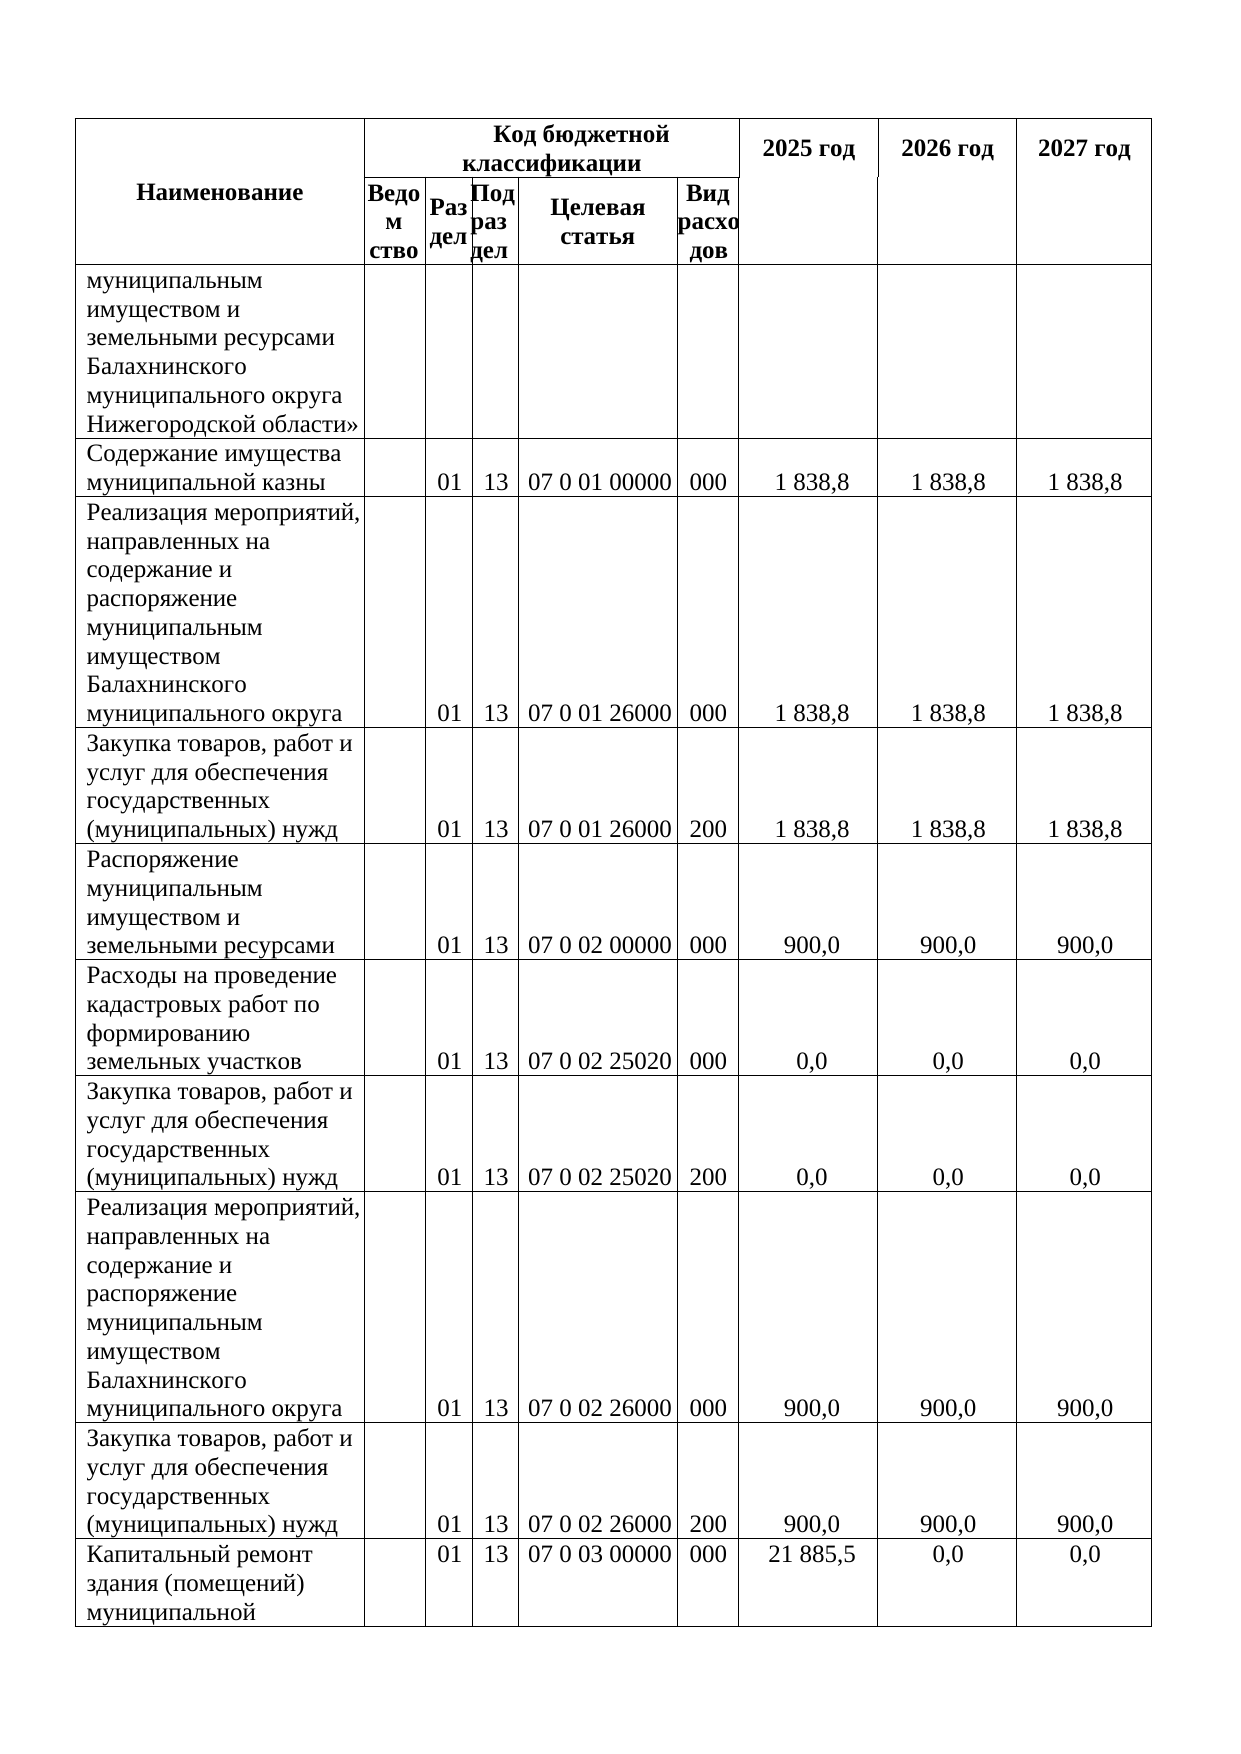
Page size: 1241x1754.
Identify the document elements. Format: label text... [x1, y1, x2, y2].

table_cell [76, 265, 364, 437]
table_cell Раз дел [426, 178, 472, 264]
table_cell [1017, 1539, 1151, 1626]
table_cell Целевая статья [519, 178, 677, 264]
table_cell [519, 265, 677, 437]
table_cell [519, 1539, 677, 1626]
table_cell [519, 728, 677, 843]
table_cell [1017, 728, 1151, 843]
table_header Код бюджетной классификации [365, 119, 739, 177]
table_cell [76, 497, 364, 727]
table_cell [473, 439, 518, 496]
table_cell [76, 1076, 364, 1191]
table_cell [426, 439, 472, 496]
table_cell Ведом ство [365, 178, 425, 264]
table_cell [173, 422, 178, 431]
table_header 2025 год [740, 119, 878, 177]
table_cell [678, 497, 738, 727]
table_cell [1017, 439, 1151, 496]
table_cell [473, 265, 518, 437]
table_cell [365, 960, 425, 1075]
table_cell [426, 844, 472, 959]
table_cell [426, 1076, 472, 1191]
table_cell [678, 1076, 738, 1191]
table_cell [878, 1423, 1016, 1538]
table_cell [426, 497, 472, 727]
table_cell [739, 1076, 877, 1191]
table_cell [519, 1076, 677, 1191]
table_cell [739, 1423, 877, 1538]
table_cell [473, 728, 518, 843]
table_cell [739, 177, 877, 264]
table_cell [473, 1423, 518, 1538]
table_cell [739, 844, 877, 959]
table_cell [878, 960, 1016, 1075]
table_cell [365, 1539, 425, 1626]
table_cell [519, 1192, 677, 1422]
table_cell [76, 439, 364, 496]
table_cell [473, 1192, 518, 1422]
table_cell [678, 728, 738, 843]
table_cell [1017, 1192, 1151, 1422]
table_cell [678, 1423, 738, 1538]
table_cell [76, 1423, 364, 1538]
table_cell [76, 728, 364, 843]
table_cell Вид расходов [678, 178, 738, 264]
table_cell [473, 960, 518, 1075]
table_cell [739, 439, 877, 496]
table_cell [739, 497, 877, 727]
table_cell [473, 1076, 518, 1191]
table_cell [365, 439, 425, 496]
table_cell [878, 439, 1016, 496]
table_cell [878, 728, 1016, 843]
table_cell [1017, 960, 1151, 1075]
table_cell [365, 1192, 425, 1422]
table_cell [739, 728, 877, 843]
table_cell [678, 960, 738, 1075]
table_cell [878, 177, 1016, 264]
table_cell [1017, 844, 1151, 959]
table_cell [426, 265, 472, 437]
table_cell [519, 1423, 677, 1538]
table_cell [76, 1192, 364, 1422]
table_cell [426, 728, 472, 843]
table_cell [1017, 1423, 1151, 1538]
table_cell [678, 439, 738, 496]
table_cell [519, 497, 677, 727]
table_header 2027 год [1017, 119, 1151, 177]
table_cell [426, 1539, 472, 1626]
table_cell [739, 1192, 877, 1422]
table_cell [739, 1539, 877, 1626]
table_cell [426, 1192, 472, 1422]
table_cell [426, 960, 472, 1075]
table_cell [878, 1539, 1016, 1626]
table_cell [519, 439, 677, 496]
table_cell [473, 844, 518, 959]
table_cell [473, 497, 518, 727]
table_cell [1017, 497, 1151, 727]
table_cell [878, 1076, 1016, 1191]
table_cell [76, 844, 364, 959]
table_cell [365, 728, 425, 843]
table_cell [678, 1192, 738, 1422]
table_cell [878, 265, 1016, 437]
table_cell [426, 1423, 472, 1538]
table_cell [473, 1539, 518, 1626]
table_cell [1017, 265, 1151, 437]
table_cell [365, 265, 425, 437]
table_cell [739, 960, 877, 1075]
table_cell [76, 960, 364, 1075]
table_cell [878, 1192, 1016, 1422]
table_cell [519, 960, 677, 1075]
table_cell Под раз дел [473, 178, 518, 264]
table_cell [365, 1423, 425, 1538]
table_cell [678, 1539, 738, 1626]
table_header 2026 год [879, 119, 1016, 177]
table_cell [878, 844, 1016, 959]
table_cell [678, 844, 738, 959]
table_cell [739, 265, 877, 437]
table_header Наименование [76, 119, 364, 264]
table_cell [1017, 177, 1151, 264]
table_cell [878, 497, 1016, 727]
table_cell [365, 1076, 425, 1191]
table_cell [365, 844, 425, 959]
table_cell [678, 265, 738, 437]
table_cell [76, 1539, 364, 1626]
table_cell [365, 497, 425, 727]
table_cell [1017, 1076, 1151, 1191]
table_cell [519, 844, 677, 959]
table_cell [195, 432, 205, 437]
